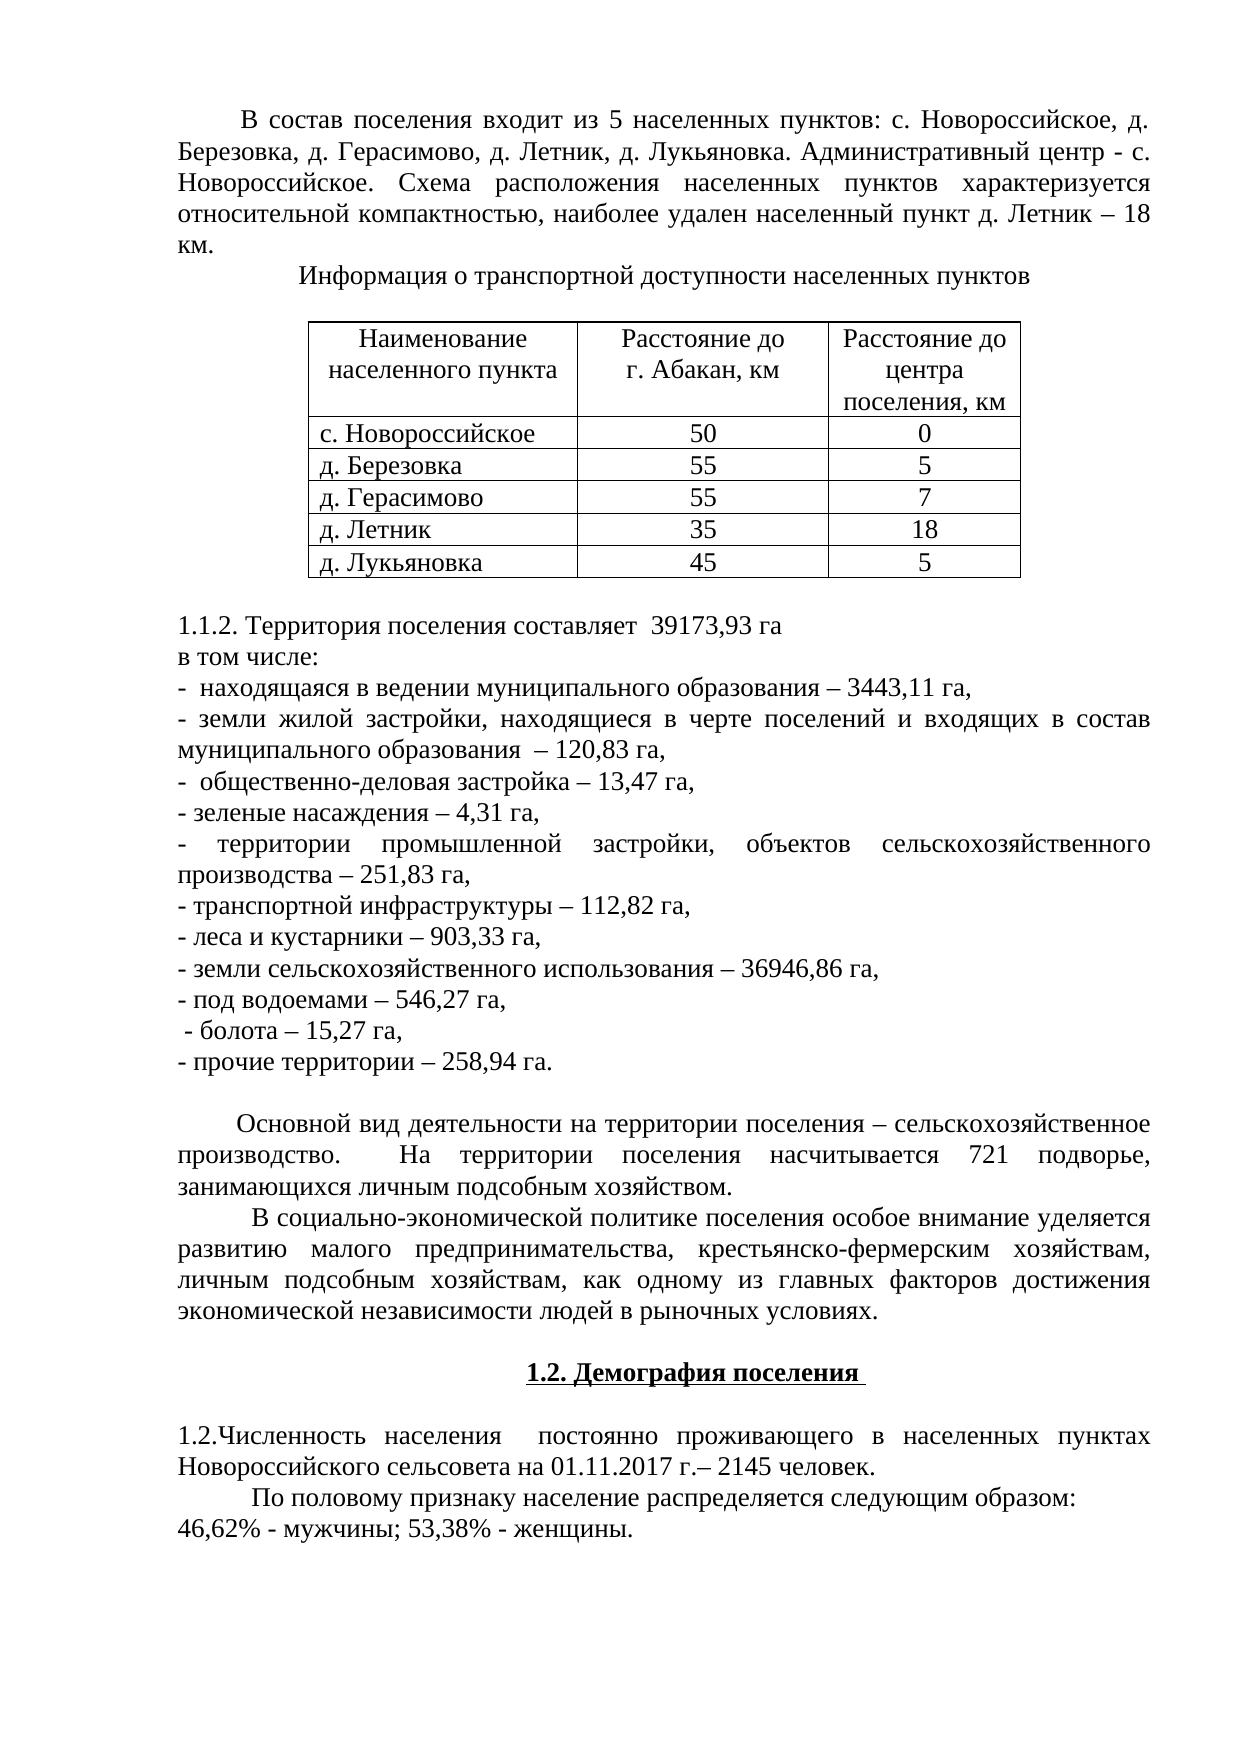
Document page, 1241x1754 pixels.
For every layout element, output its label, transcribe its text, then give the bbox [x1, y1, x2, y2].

text В социально-экономической политике поселения особое внимание уделяется развитию малого предпринимательства, крестьянско-фермерским хозяйствам, личным подсобным хозяйствам, как одному из главных факторов достижения экономической независимости людей в рыночных условиях. [177, 1201, 1152, 1325]
text В состав поселения входит из 5 населенных пунктов: с. Новороссийское, д. Березовка, д. Герасимово, д. Летник, д. Лукьяновка. Административный центр - с. Новороссийское. Схема расположения населенных пунктов характеризуется относительной компактностью, наиболее удален населенный пункт д. Летник – 18 км. [177, 103, 1152, 259]
text - болота – 15,27 га, [177, 1014, 1152, 1045]
text - под водоемами – 546,27 га, [177, 983, 1152, 1014]
text - земли жилой застройки, находящиеся в черте поселений и входящих в состав муниципального образования – 120,83 га, [177, 702, 1152, 765]
text По половому признаку население распределяется следующим образом: [177, 1481, 1152, 1512]
table_cell д. Летник [309, 514, 577, 545]
text - находящаяся в ведении муниципального образования – 3443,11 га, [177, 671, 1152, 702]
text - земли сельскохозяйственного использования – 36946,86 га, [177, 952, 1152, 983]
table_cell 45 [578, 546, 828, 577]
table_cell 5 [829, 449, 1020, 480]
table_header Наименование населенного пункта [309, 323, 577, 416]
text 1.2.Численность населения постоянно проживающего в населенных пунктах Новороссийского сельсовета на 01.11.2017 г.– 2145 человек. [177, 1419, 1152, 1481]
text - общественно-деловая застройка – 13,47 га, [177, 765, 1152, 796]
table_cell 18 [829, 514, 1020, 545]
text 46,62% - мужчины; 53,38% - женщины. [177, 1512, 1152, 1543]
table_cell д. Березовка [309, 449, 577, 480]
table_cell 50 [578, 417, 828, 448]
table_cell д. Лукьяновка [309, 546, 577, 577]
table_cell 55 [578, 481, 828, 512]
table_cell 55 [578, 449, 828, 480]
table_cell 7 [829, 481, 1020, 512]
table_cell 35 [578, 514, 828, 545]
text Информация о транспортной доступности населенных пунктов [177, 259, 1152, 290]
text - прочие территории – 258,94 га. [177, 1045, 1152, 1076]
table_header Расстояние до г. Абакан, км [578, 323, 828, 416]
text 1.2. Демография поселения [233, 1357, 1152, 1388]
text в том числе: [177, 640, 1152, 671]
table_cell 0 [829, 417, 1020, 448]
text - зеленые насаждения – 4,31 га, [177, 796, 1152, 827]
table_cell д. Герасимово [309, 481, 577, 512]
text 1.1.2. Территория поселения составляет 39173,93 га [177, 609, 1152, 640]
table_cell с. Новороссийское [309, 417, 577, 448]
table_cell 5 [829, 546, 1020, 577]
text Основной вид деятельности на территории поселения – сельскохозяйственное производство. На территории поселения насчитывается 721 подворье, занимающихся личным подсобным хозяйством. [177, 1107, 1152, 1201]
text - транспортной инфраструктуры – 112,82 га, [177, 889, 1152, 921]
text - территории промышленной застройки, объектов сельскохозяйственного производства – 251,83 га, [177, 827, 1152, 889]
text - леса и кустарники – 903,33 га, [177, 921, 1152, 952]
table_header Расстояние до центра поселения, км [829, 323, 1020, 416]
